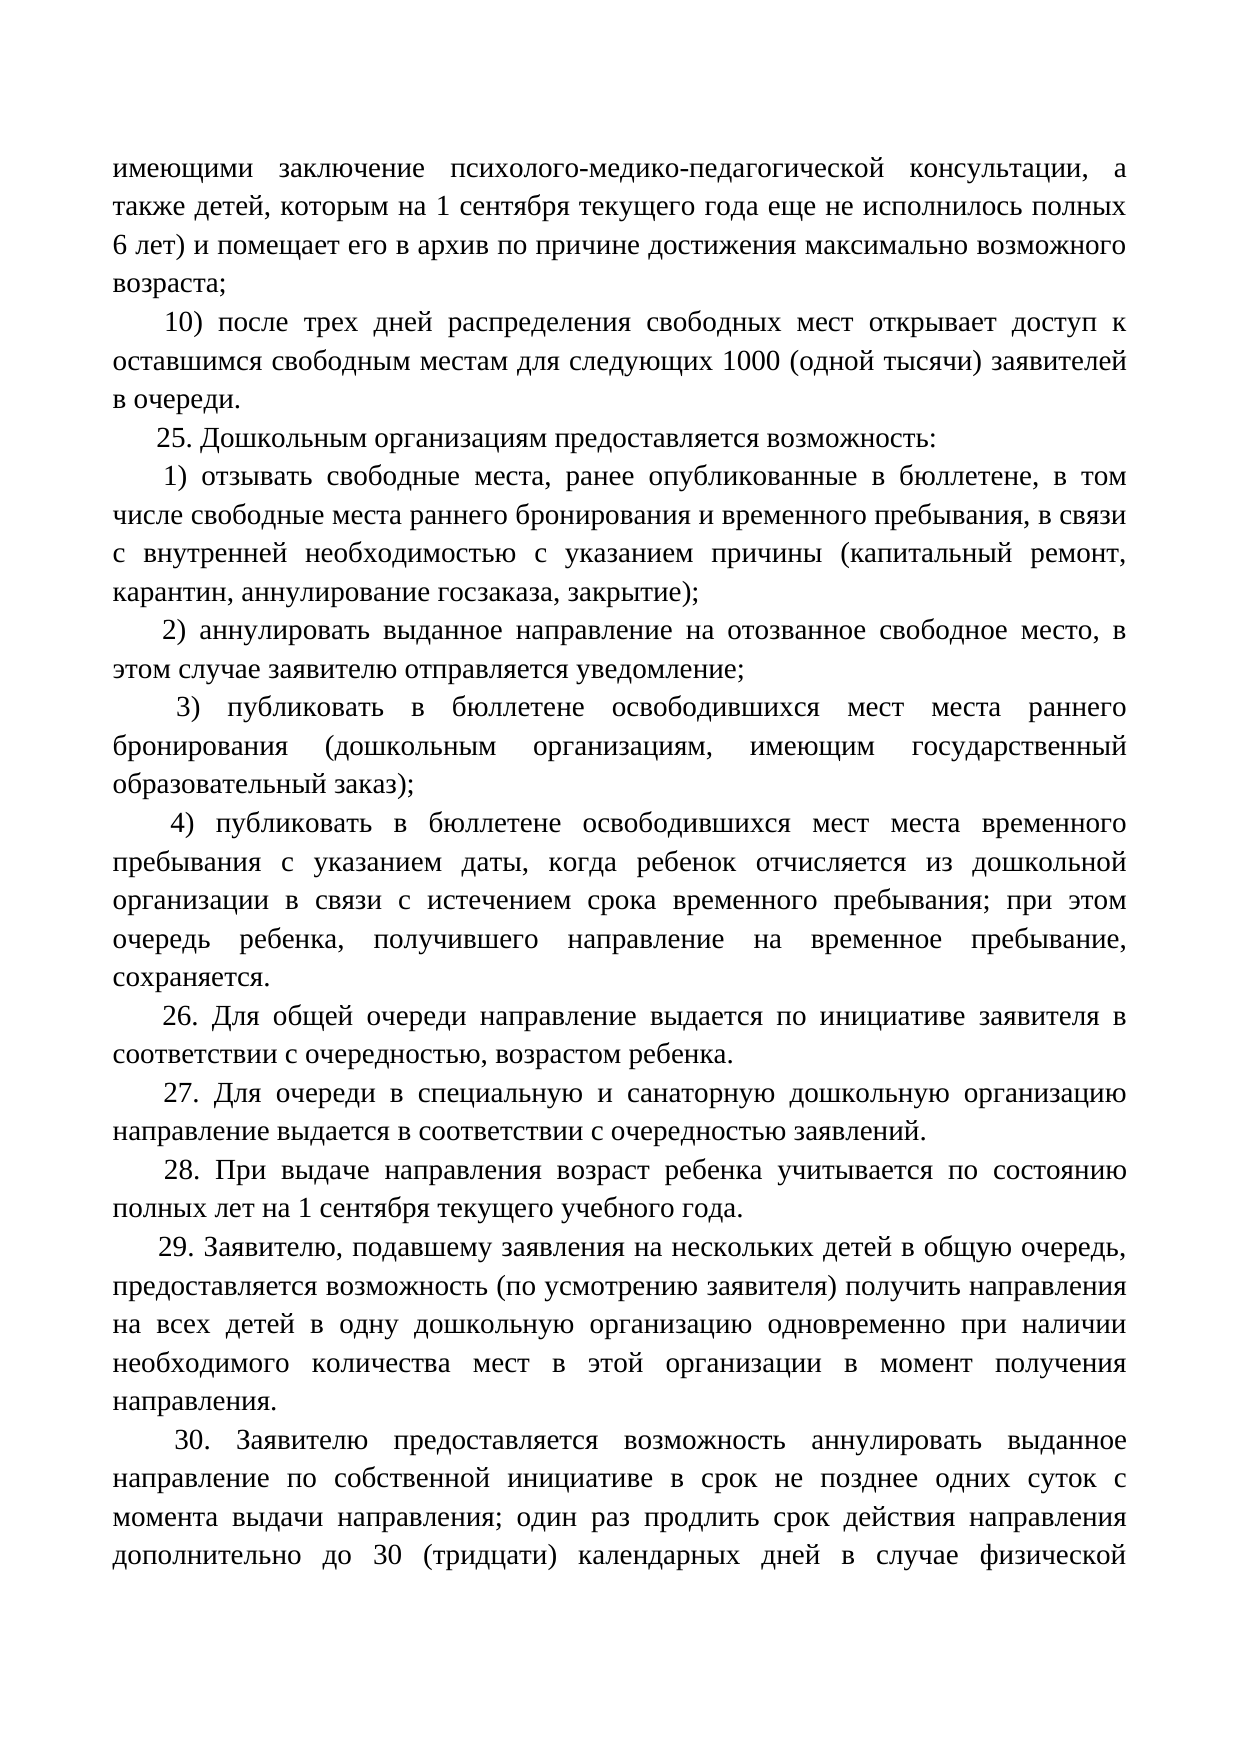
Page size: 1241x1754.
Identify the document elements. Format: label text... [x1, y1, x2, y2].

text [112, 150, 1128, 299]
text 3) публиковать в бюллетене освободившихся мест места раннего бронирования (дошкольным организациям, имеющим государственный образовательный заказ); [112, 689, 1128, 800]
text 28. При выдаче направления возраст ребенка учитывается по состоянию полных лет на 1 сентября текущего учебного года. [112, 1152, 1128, 1224]
text 26. Для общей очереди направление выдается по инициативе заявителя в соответствии с очередностью, возрастом ребенка. [112, 998, 1128, 1070]
text 10) после трех дней распределения свободных мест открывает доступ к оставшимся свободным местам для следующих 1000 (одной тысячи) заявителей в очереди. [112, 304, 1128, 415]
text 27. Для очереди в специальную и санаторную дошкольную организацию направление выдается в соответствии с очередностью заявлений. [112, 1075, 1128, 1147]
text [112, 1422, 1128, 1571]
text 1) отзывать свободные места, ранее опубликованные в бюллетене, в том числе свободные места раннего бронирования и временного пребывания, в связи с внутренней необходимостью с указанием причины (капитальный ремонт, карантин, аннулирование госзаказа, закрытие); [112, 458, 1128, 607]
text 4) публиковать в бюллетене освободившихся мест места временного пребывания с указанием даты, когда ребенок отчисляется из дошкольной организации в связи с истечением срока временного пребывания; при этом очередь ребенка, получившего направление на временное пребывание, сохраняется. [112, 805, 1128, 993]
text 29. Заявителю, подавшему заявления на нескольких детей в общую очередь, предоставляется возможность (по усмотрению заявителя) получить направления на всех детей в одну дошкольную организацию одновременно при наличии необходимого количества мест в этой организации в момент получения направления. [112, 1229, 1128, 1417]
text 2) аннулировать выданное направление на отозванное свободное место, в этом случае заявителю отправляется уведомление; [112, 612, 1128, 684]
text 25. Дошкольным организациям предоставляется возможность: [112, 420, 1128, 453]
